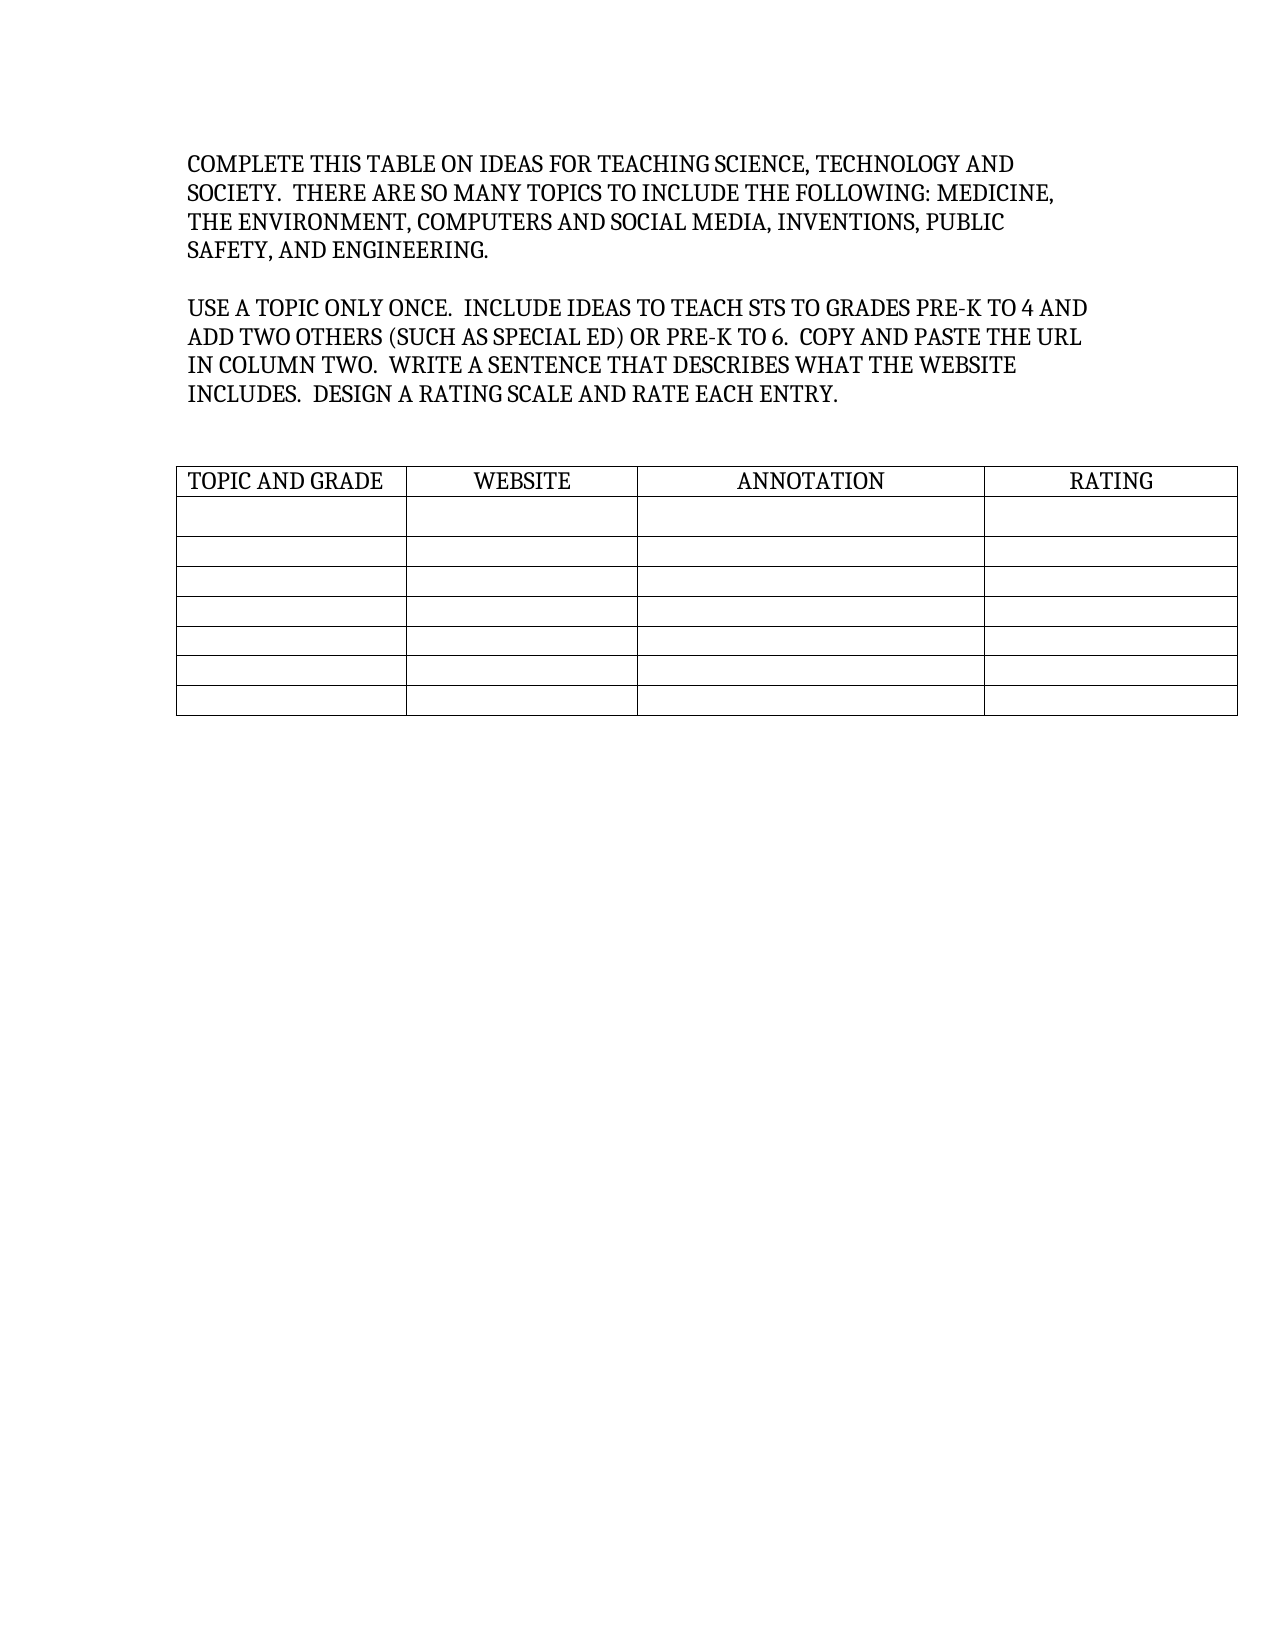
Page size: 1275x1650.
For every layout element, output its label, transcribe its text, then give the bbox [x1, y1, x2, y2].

table_cell [985, 537, 1237, 566]
table_cell [638, 537, 984, 566]
text COMPLETE THIS TABLE ON IDEAS FOR TEACHING SCIENCE, TECHNOLOGY AND SOCIETY. THERE ARE SO MANY TOPICS TO INCLUDE THE FOLLOWING: MEDICINE, THE ENVIRONMENT, COMPUTERS AND SOCIAL MEDIA, INVENTIONS, PUBLIC SAFETY, AND ENGINEERING. [187, 150, 1087, 265]
table_cell [177, 597, 406, 626]
table_cell [638, 567, 984, 596]
table_cell [638, 686, 984, 715]
table_cell [407, 686, 637, 715]
table_cell [177, 627, 406, 655]
table_cell [177, 537, 406, 566]
table_cell [177, 567, 406, 596]
table_cell [407, 627, 637, 655]
table_cell [638, 627, 984, 655]
table_cell [177, 497, 406, 536]
text USE A TOPIC ONLY ONCE. INCLUDE IDEAS TO TEACH STS TO GRADES PRE-K TO 4 AND ADD TWO OTHERS (SUCH AS SPECIAL ED) OR PRE-K TO 6. COPY AND PASTE THE URL IN COLUMN TWO. WRITE A SENTENCE THAT DESCRIBES WHAT THE WEBSITE INCLUDES. DESIGN A RATING SCALE AND RATE EACH ENTRY. [187, 294, 1087, 409]
table_header TOPIC AND GRADE [177, 467, 406, 496]
table_cell [985, 497, 1237, 536]
table_cell [985, 686, 1237, 715]
table_cell [638, 597, 984, 626]
table_cell [638, 497, 984, 536]
table_header RATING [985, 467, 1237, 496]
table_cell [985, 656, 1237, 685]
table_cell [985, 627, 1237, 655]
table_cell [407, 567, 637, 596]
table_header WEBSITE [407, 467, 637, 496]
table_cell [407, 497, 637, 536]
table_cell [638, 656, 984, 685]
table_header ANNOTATION [638, 467, 984, 496]
table_cell [407, 537, 637, 566]
table_cell [985, 597, 1237, 626]
table_cell [985, 567, 1237, 596]
table_cell [177, 656, 406, 685]
table_cell [407, 656, 637, 685]
table_cell [177, 686, 406, 715]
table_cell [407, 597, 637, 626]
